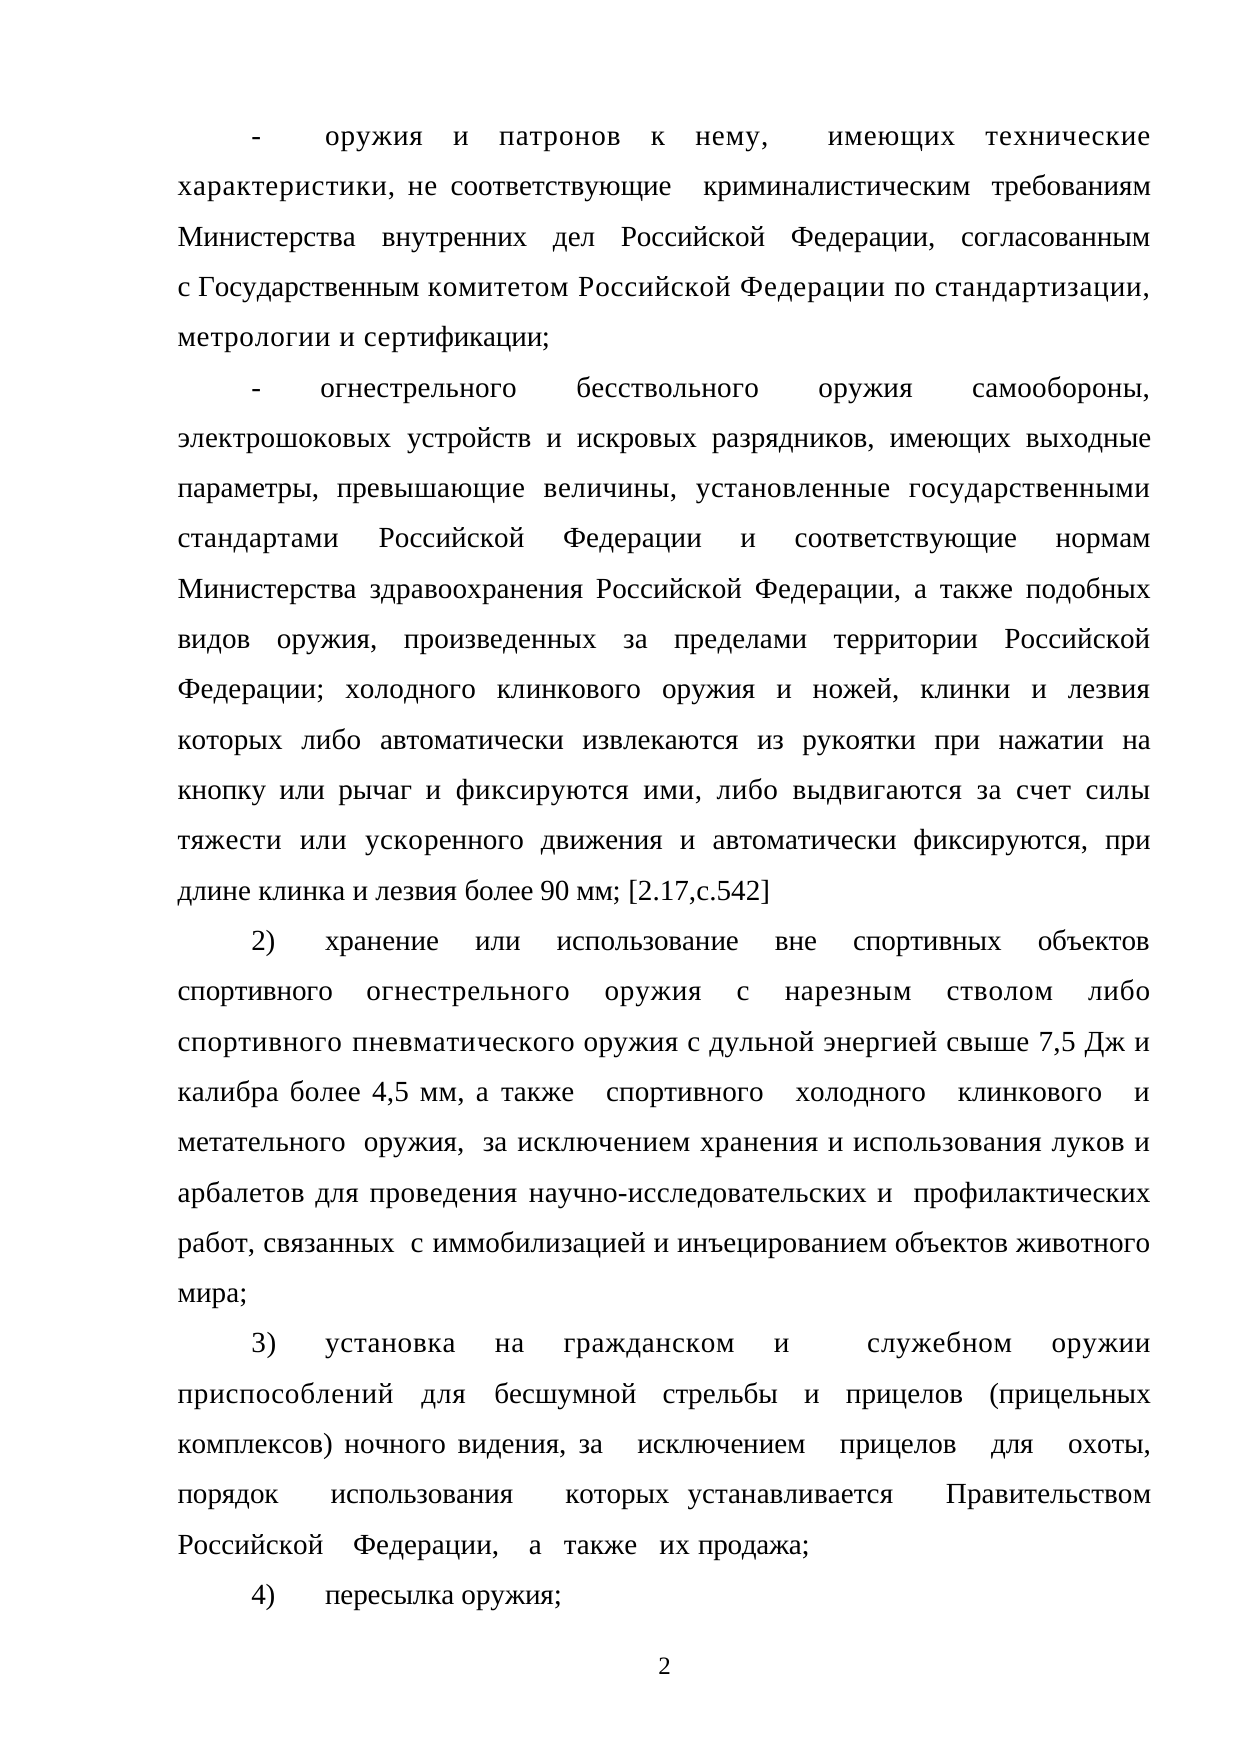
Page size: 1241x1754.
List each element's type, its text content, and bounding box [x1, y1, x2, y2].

list пересылка оружия; [177, 1577, 1152, 1611]
text - оружия и патронов к нему, имеющих технические характеристики, не соответствующие криминалистическим требованиям Министерства внутренних дел Российской Федерации, согласованным с Государственным комитетом Российской Федерации по стандартизации, метрологии и сертификации; [177, 118, 1152, 353]
list хранение или использование вне спортивных объектов спортивного огнестрельного оружия с нарезным стволом либо спортивного пневматического оружия с дульной энергией свыше 7,5 Дж и калибра более 4,5 мм, а также спортивного холодного клинкового и метательного оружия, за исключением хранения и использования луков и арбалетов для проведения научно-исследовательских и профилактических работ, связанных с иммобилизацией и инъецированием объектов животного мира; [177, 923, 1152, 1309]
list установка на гражданском и служебном оружии приспособлений для бесшумной стрельбы и прицелов (прицельных комплексов) ночного видения, за исключением прицелов для охоты, порядок использования которых устанавливается Правительством Российской Федерации, а также их продажа; [177, 1326, 1152, 1560]
text - огнестрельного бесствольного оружия самообороны, электрошоковых устройств и искровых разрядников, имеющих выходные параметры, превышающие величины, установленные государственными стандартами Российской Федерации и соответствующие нормам Министерства здравоохранения Российской Федерации, а также подобных видов оружия, произведенных за пределами территории Российской Федерации; холодного клинкового оружия и ножей, клинки и лезвия которых либо автоматически извлекаются из рукоятки при нажатии на кнопку или рычаг и фиксируются ими, либо выдвигаются за счет силы тяжести или ускоренного движения и автоматически фиксируются, при длине клинка и лезвия более 90 мм; [2.17,с.542] [177, 370, 1152, 906]
